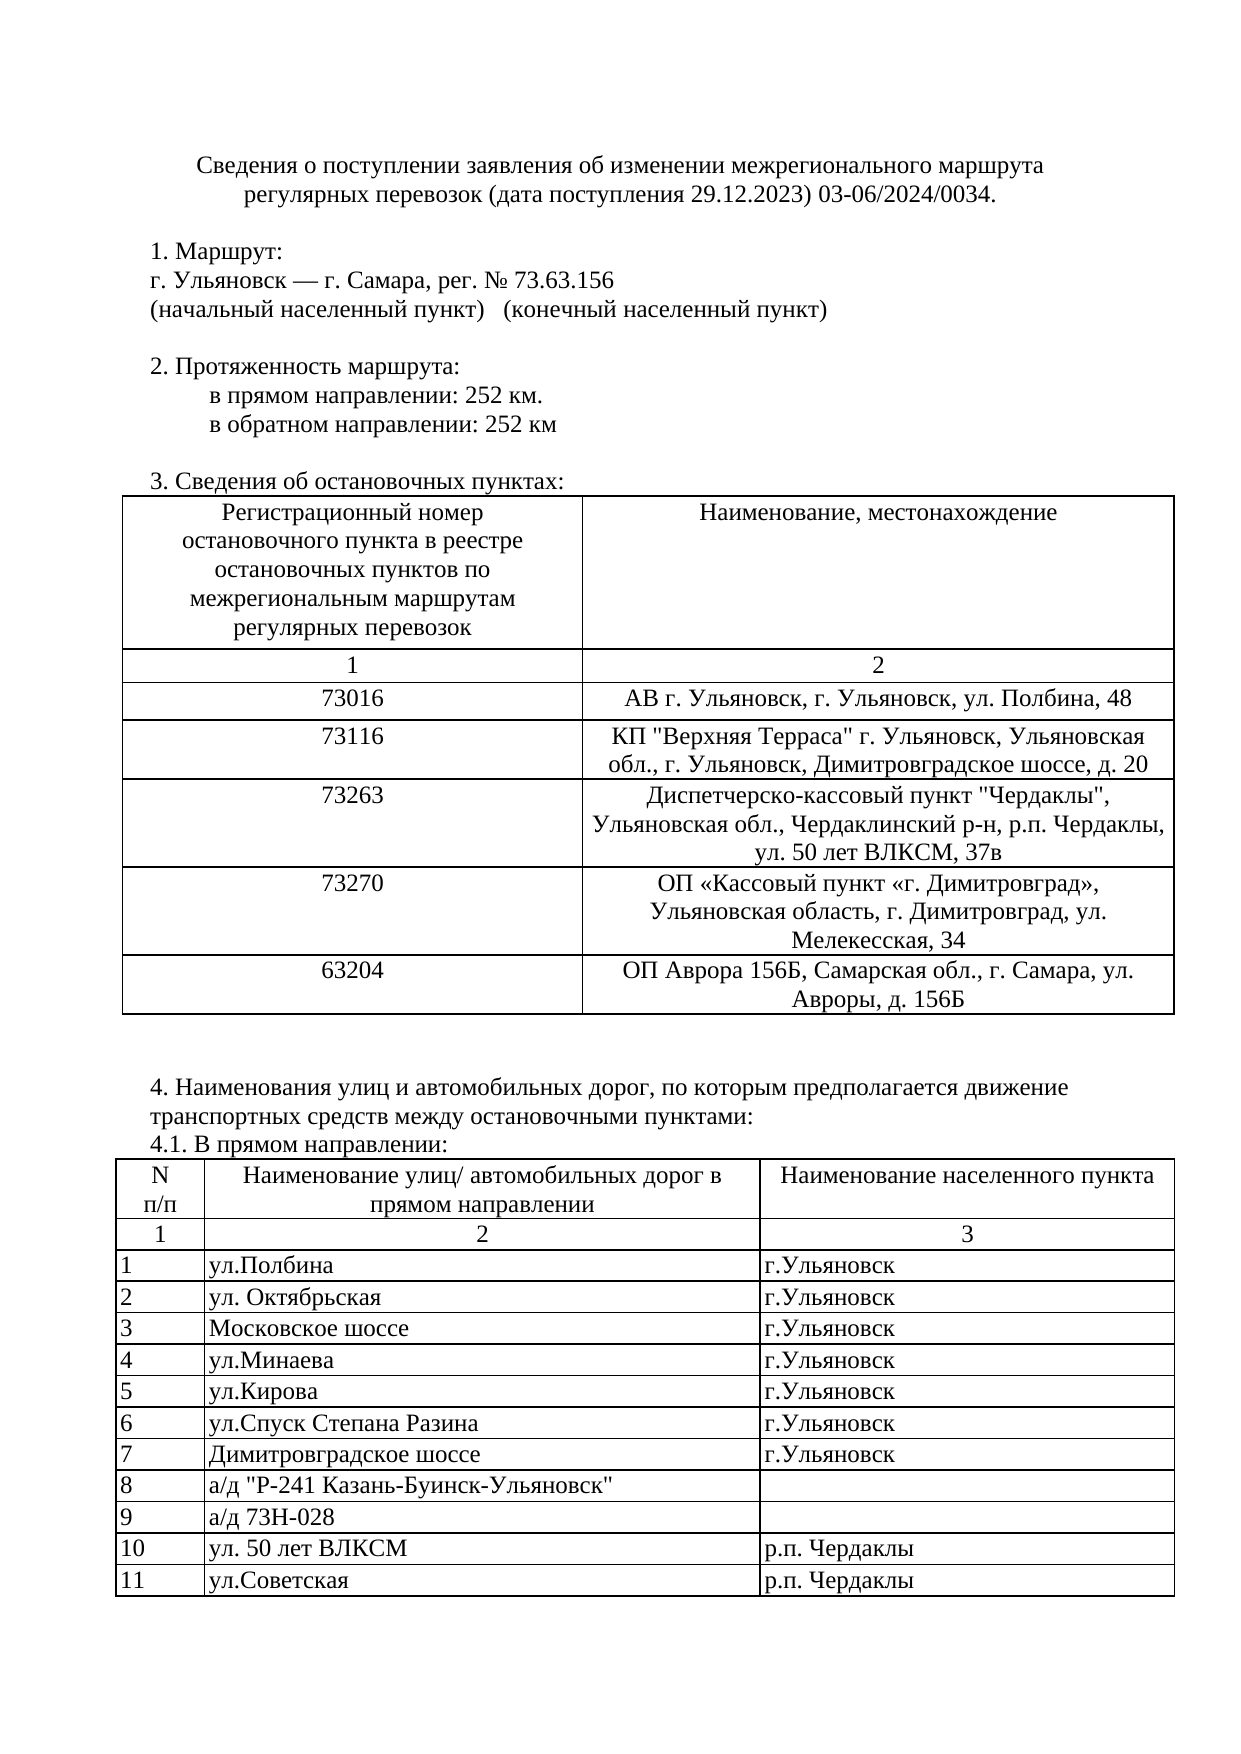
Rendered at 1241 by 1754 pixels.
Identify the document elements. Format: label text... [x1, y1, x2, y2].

table_cell Диспетчерско-кассовый пункт "Чердаклы", Ульяновская обл., Чердаклинский р-н, р.п. Чердаклы, ул. 50 лет ВЛКСМ, 37в [583, 780, 1173, 866]
table_cell ОП Аврора 156Б, Самарская обл., г. Самара, ул. Авроры, д. 156Б [583, 956, 1173, 1013]
table_cell 63204 [123, 956, 582, 1013]
table_cell 6 [117, 1408, 204, 1438]
text (начальный населенный пункт) (конечный населенный пункт) [150, 294, 1090, 322]
table_cell [761, 1471, 1174, 1501]
table_cell а/д 73Н-028 [205, 1502, 759, 1532]
text 4.1. В прямом направлении: [150, 1129, 1090, 1158]
table_cell ул.Кирова [205, 1376, 759, 1406]
table_cell 9 [117, 1502, 204, 1532]
table_cell ул. Октябрьская [205, 1282, 759, 1312]
table_cell 73263 [123, 780, 582, 866]
table_cell 73016 [123, 683, 582, 719]
table_cell г.Ульяновск [761, 1408, 1174, 1438]
table_cell р.п. Чердаклы [761, 1565, 1174, 1595]
table_cell ул. 50 лет ВЛКСМ [205, 1534, 759, 1563]
text 2. Протяженность маршрута: [150, 351, 1090, 380]
table_cell 1 [117, 1219, 204, 1249]
table_cell ул.Полбина [205, 1251, 759, 1280]
table_cell 3 [117, 1313, 204, 1343]
table_cell 8 [117, 1471, 204, 1501]
table_cell 2 [205, 1219, 759, 1249]
table_cell г.Ульяновск [761, 1345, 1174, 1375]
table_cell 5 [117, 1376, 204, 1406]
table_cell ул.Спуск Степана Разина [205, 1408, 759, 1438]
text 4. Наименования улиц и автомобильных дорог, по которым предполагается движение транспортных средств между остановочными пунктами: [150, 1072, 1090, 1129]
table_cell Димитровградское шоссе [205, 1439, 759, 1469]
text Сведения о поступлении заявления об изменении межрегионального маршрута регулярных перевозок (дата поступления 29.12.2023) 03-06/2024/0034. [150, 150, 1090, 207]
table_cell г.Ульяновск [761, 1251, 1174, 1280]
table_cell ОП «Кассовый пункт «г. Димитровград», Ульяновская область, г. Димитровград, ул. Мелекесская, 34 [583, 868, 1173, 954]
table_cell ул.Минаева [205, 1345, 759, 1375]
table_cell 1 [123, 650, 582, 681]
table_cell 73116 [123, 721, 582, 778]
table_cell 2 [117, 1282, 204, 1312]
table_cell 7 [117, 1439, 204, 1469]
text 3. Сведения об остановочных пунктах: [150, 466, 1090, 495]
table_header Наименование улиц/ автомобильных дорог в прямом направлении [205, 1160, 759, 1217]
table_cell г.Ульяновск [761, 1439, 1174, 1469]
table_cell 4 [117, 1345, 204, 1375]
table_cell АВ г. Ульяновск, г. Ульяновск, ул. Полбина, 48 [583, 683, 1173, 719]
table_cell 10 [117, 1534, 204, 1563]
table_cell Московское шоссе [205, 1313, 759, 1343]
table_cell г.Ульяновск [761, 1282, 1174, 1312]
text в обратном направлении: 252 км [150, 409, 1090, 437]
table_cell г.Ульяновск [761, 1313, 1174, 1343]
table_cell 11 [117, 1565, 204, 1595]
text 1. Маршрут: [150, 236, 1090, 265]
table_cell [761, 1502, 1174, 1532]
table_cell 1 [117, 1251, 204, 1280]
table_cell ул.Советская [205, 1565, 759, 1595]
table_cell 73270 [123, 868, 582, 954]
table_cell 3 [761, 1219, 1174, 1249]
table_cell 2 [583, 650, 1173, 681]
table_header Наименование населенного пункта [761, 1160, 1174, 1217]
table_header Наименование, местонахождение [583, 497, 1173, 648]
table_cell г.Ульяновск [761, 1376, 1174, 1406]
text г. Ульяновск — г. Самара, рег. № 73.63.156 [150, 265, 1090, 294]
table_header N п/п [117, 1160, 204, 1217]
table_cell р.п. Чердаклы [761, 1534, 1174, 1563]
table_cell КП "Верхняя Терраса" г. Ульяновск, Ульяновская обл., г. Ульяновск, Димитровградское шоссе, д. 20 [583, 721, 1173, 778]
table_header Регистрационный номер остановочного пункта в реестре остановочных пунктов по межрегиональным маршрутам регулярных перевозок [123, 497, 582, 648]
text в прямом направлении: 252 км. [150, 380, 1090, 409]
table_cell а/д "Р-241 Казань-Буинск-Ульяновск" [205, 1471, 759, 1501]
